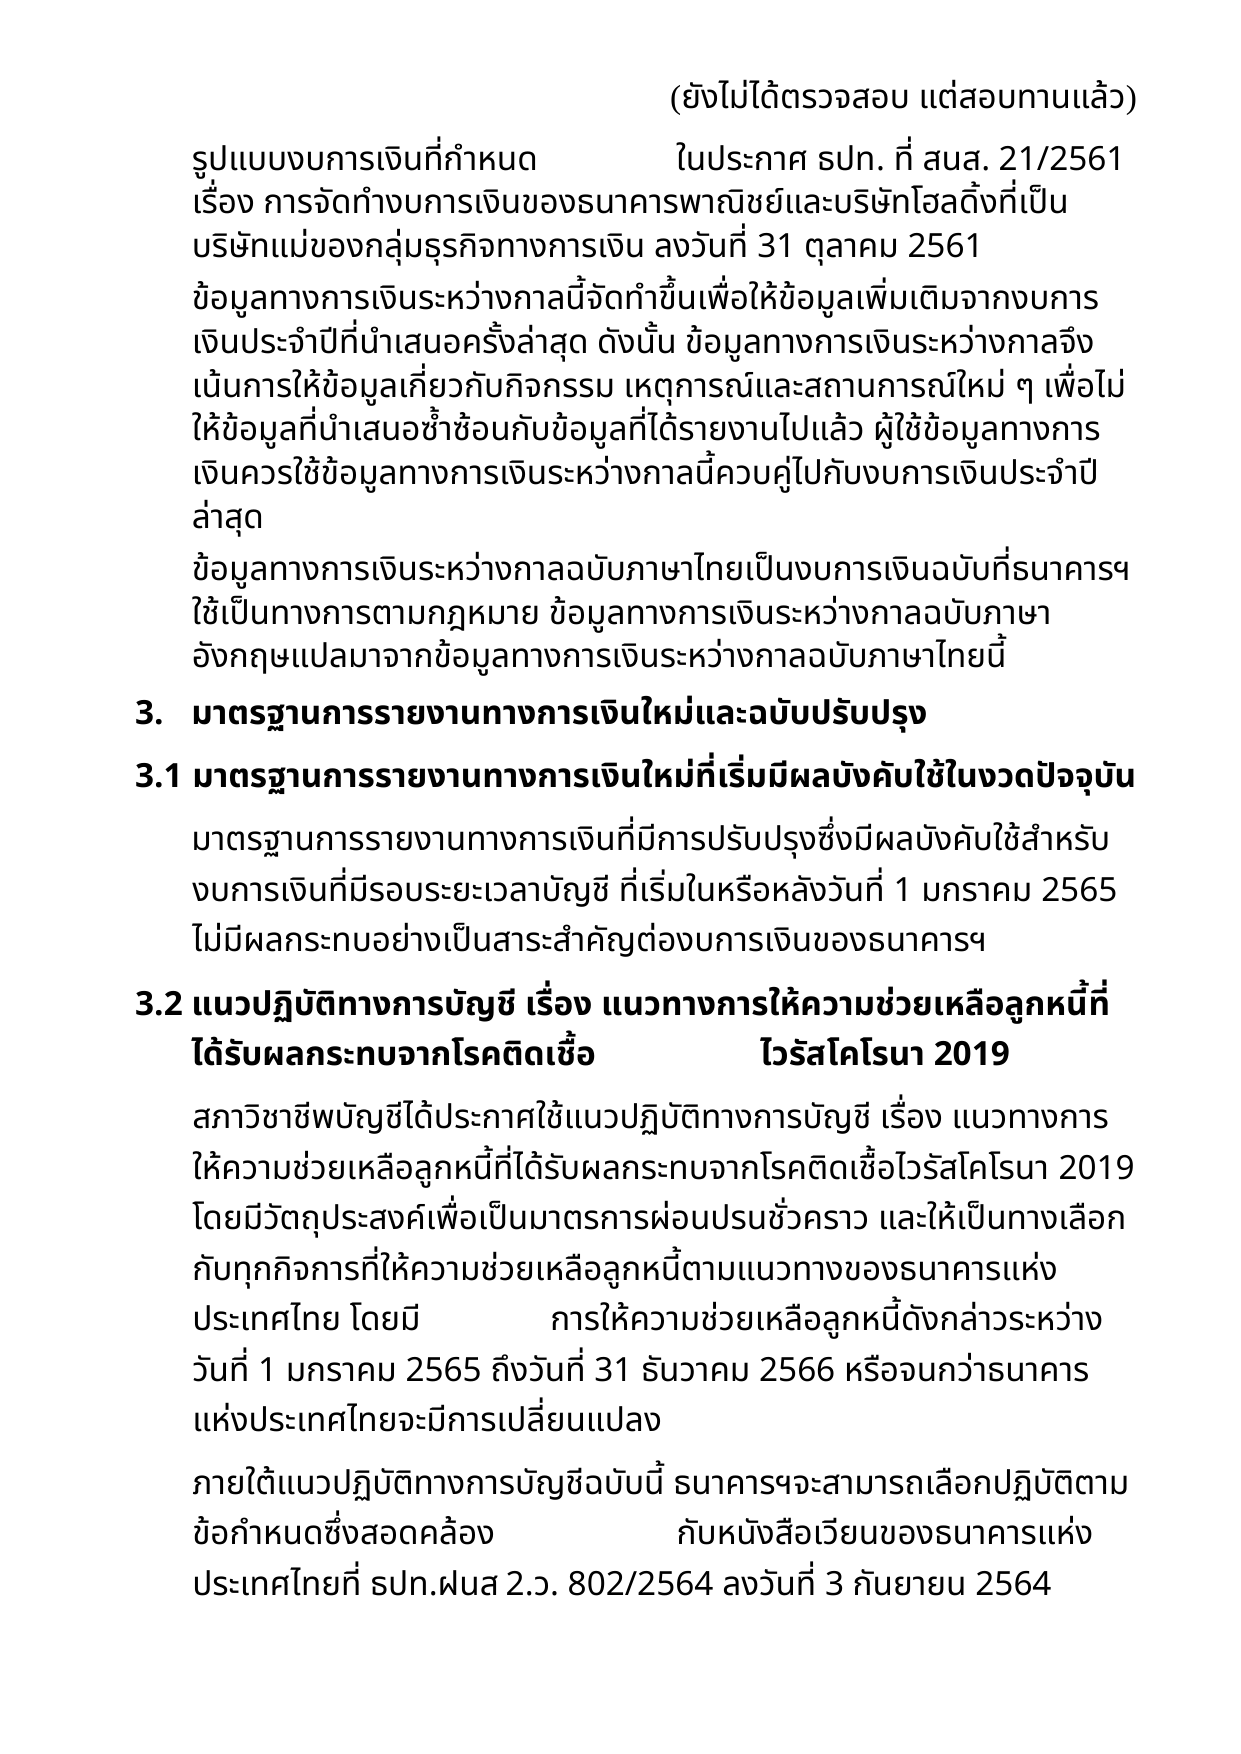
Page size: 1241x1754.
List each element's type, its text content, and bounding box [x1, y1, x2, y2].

text 3.1 มาตรฐานการรายงานทางการเงินใหม่ที่เริ่มมีผลบังคับใช้ในงวดปัจจุบัน [135, 752, 1137, 803]
text ข้อมูลทางการเงินระหว่างกาลนี้จัดทำขึ้นเพื่อให้ข้อมูลเพิ่มเติมจากงบการเงินประจำปีที่นำเสนอครั้งล่าสุด ดังนั้น ข้อมูลทางการเงินระหว่างกาลจึงเน้นการให้ข้อมูลเกี่ยวกับกิจกรรม เหตุการณ์และสถานการณ์ใหม่ ๆ เพื่อไม่ให้ข้อมูลที่นำเสนอซ้ำซ้อนกับข้อมูลที่ได้รายงานไปแล้ว ผู้ใช้ข้อมูลทางการเงินควรใช้ข้อมูลทางการเงินระหว่างกาลนี้ควบคู่ไปกับงบการเงินประจำปีล่าสุด [192, 274, 1141, 537]
text สภาวิชาชีพบัญชีได้ประกาศใช้แนวปฏิบัติทางการบัญชี เรื่อง แนวทางการให้ความช่วยเหลือลูกหนี้ที่ได้รับผลกระทบจากโรคติดเชื้อไวรัสโคโรนา 2019 โดยมีวัตถุประสงค์เพื่อเป็นมาตรการผ่อนปรนชั่วคราว และให้เป็นทางเลือกกับทุกกิจการที่ให้ความช่วยเหลือลูกหนี้ตามแนวทางของธนาคารแห่งประเทศไทย โดยมี การให้ความช่วยเหลือลูกหนี้ดังกล่าวระหว่างวันที่ 1 มกราคม 2565 ถึงวันที่ 31 ธันวาคม 2566 หรือจนกว่าธนาคารแห่งประเทศไทยจะมีการเปลี่ยนแปลง [192, 1093, 1137, 1446]
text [192, 135, 1141, 266]
text มาตรฐานการรายงานทางการเงินที่มีการปรับปรุงซึ่งมีผลบังคับใช้สำหรับงบการเงินที่มีรอบระยะเวลาบัญชี ที่เริ่มในหรือหลังวันที่ 1 มกราคม 2565 ไม่มีผลกระทบอย่างเป็นสาระสำคัญต่องบการเงินของธนาคารฯ [191, 815, 1137, 967]
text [192, 1459, 1137, 1610]
text ข้อมูลทางการเงินระหว่างกาลฉบับภาษาไทยเป็นงบการเงินฉบับที่ธนาคารฯใช้เป็นทางการตามกฎหมาย ข้อมูลทางการเงินระหว่างกาลฉบับภาษาอังกฤษแปลมาจากข้อมูลทางการเงินระหว่างกาลฉบับภาษาไทยนี้ [192, 545, 1141, 677]
subtitle มาตรฐานการรายงานทางการเงินใหม่และฉบับปรับปรุง [135, 689, 1137, 740]
text 3.2 แนวปฏิบัติทางการบัญชี เรื่อง แนวทางการให้ความช่วยเหลือลูกหนี้ที่ได้รับผลกระทบจากโรคติดเชื้อ ไวรัสโคโรนา 2019 [135, 979, 1137, 1081]
